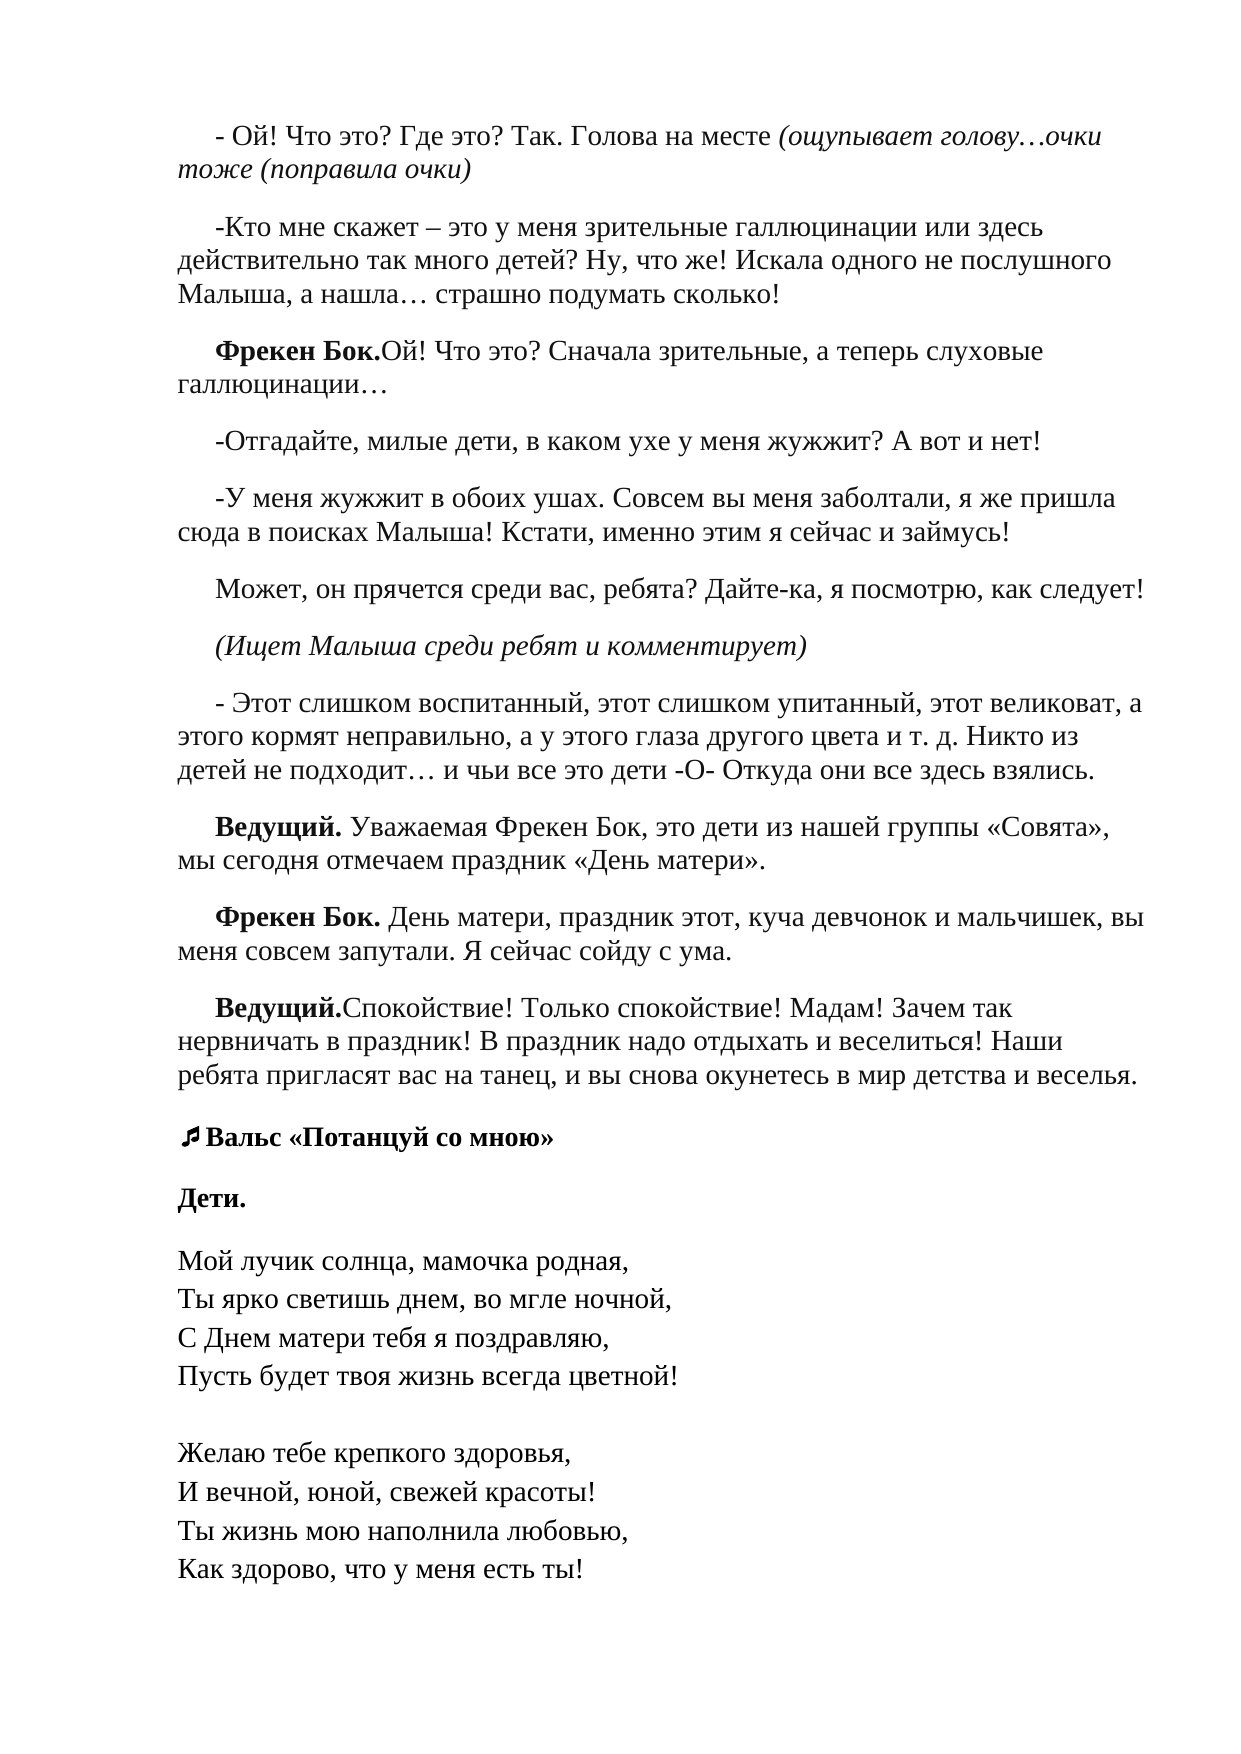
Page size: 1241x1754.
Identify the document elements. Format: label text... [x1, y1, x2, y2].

text -Кто мне скажет – это у меня зрительные галлюцинации или здесь действительно так много детей? Ну, что же! Искала одного не послушного Малыша, а нашла… страшно подумать сколько! [177, 209, 1152, 309]
text Мой лучик солнца, мамочка родная, Ты ярко светишь днем, во мгле ночной, С Днем матери тебя я поздравляю, Пусть будет твоя жизнь всегда цветной! Желаю тебе крепкого здоровья, И вечной, юной, свежей красоты! Ты жизнь мою наполнила любовью, Как здорово, что у меня есть ты! [177, 1243, 1152, 1585]
text -У меня жужжит в обоих ушах. Совсем вы меня заболтали, я же пришла сюда в поисках Малыша! Кстати, именно этим я сейчас и займусь! [177, 480, 1152, 547]
text Дети. [177, 1181, 1152, 1214]
text -Отгадайте, милые дети, в каком ухе у меня жужжит? А вот и нет! [177, 423, 1152, 457]
text - Ой! Что это? Где это? Так. Голова на месте (ощупывает голову…очки тоже (поправила очки) [177, 118, 1152, 185]
text - Этот слишком воспитанный, этот слишком упитанный, этот великоват, а этого кормят неправильно, а у этого глаза другого цвета и т. д. Никто из детей не подходит… и чьи все это дети -O- Откуда они все здесь взялись. [177, 685, 1152, 785]
text Ведущий. Уважаемая Фрекен Бок, это дети из нашей группы «Совята», мы сегодня отмечаем праздник «День матери». [177, 809, 1152, 876]
text Может, он прячется среди вас, ребята? Дайте-ка, я посмотрю, как следует! [177, 571, 1152, 604]
text Фрекен Бок.Ой! Что это? Сначала зрительные, а теперь слуховые галлюцинации… [177, 333, 1152, 400]
text Вальс «Потанцуй со мною» [177, 1119, 1152, 1152]
text (Ищет Малыша среди ребят и комментирует) [177, 628, 1152, 661]
text Фрекен Бок. День матери, праздник этот, куча девчонок и мальчишек, вы меня совсем запутали. Я сейчас сойду с ума. [177, 899, 1152, 966]
text Ведущий.Спокойствие! Только спокойствие! Мадам! Зачем так нервничать в праздник! В праздник надо отдыхать и веселиться! Наши ребята пригласят вас на танец, и вы снова окунетесь в мир детства и веселья. [177, 990, 1152, 1090]
